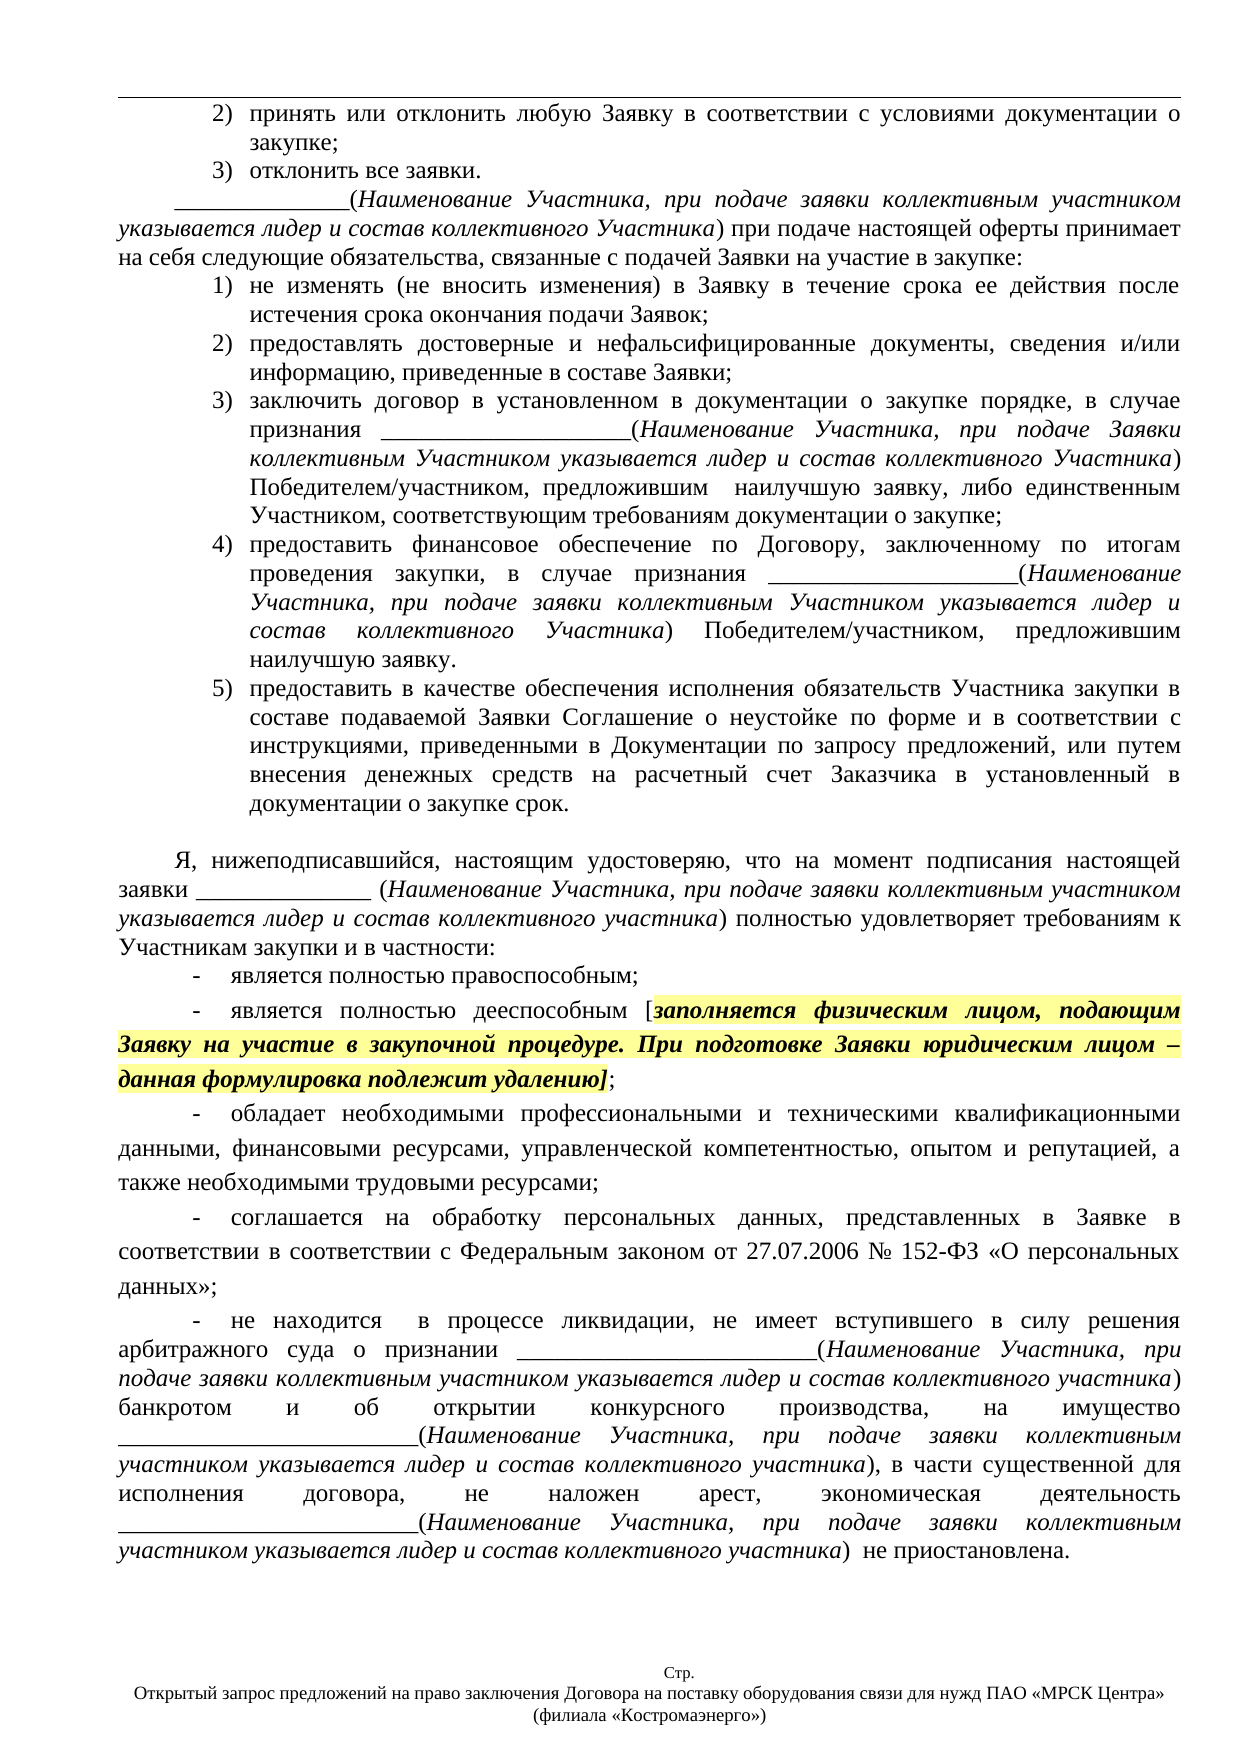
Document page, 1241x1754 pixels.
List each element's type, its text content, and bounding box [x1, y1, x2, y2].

list является полностью правоспособным; [118, 961, 1181, 989]
list является полностью дееспособным [заполняется физическим лицом, подающим Заявку на участие в закупочной процедуре. При подготовке Заявки юридическим лицом – данная формулировка подлежит удалению]; [118, 995, 1181, 1030]
list заключить договор в установленном в документации о закупке порядке, в случае признания ____________________(Наименование Участника, при подаче Заявки коллективным Участником указывается лидер и состав коллективного Участника) Победителем/участником, предложившим наилучшую заявку, либо единственным Участником, соответствующим требованиям документации о закупке; [212, 386, 1181, 529]
list обладает необходимыми профессиональными и техническими квалификационными данными, финансовыми ресурсами, управленческой компетентностью, опытом и репутацией, а также необходимыми трудовыми ресурсами; [118, 1098, 1181, 1196]
list предоставлять достоверные и нефальсифицированные документы, сведения и/или информацию, приведенные в составе Заявки; [212, 328, 1181, 386]
list предоставить в качестве обеспечения исполнения обязательств Участника закупки в составе подаваемой Заявки Соглашение о неустойке по форме и в соответствии с инструкциями, приведенными в Документации по запросу предложений, или путем внесения денежных средств на расчетный счет Заказчика в установленный в документации о закупке срок. [212, 673, 1181, 817]
list соглашается на обработку персональных данных, представленных в Заявке в соответствии в соответствии с Федеральным законом от 27.07.2006 № 152-ФЗ «О персональных данных»; [118, 1202, 1181, 1299]
list принять или отклонить любую Заявку в соответствии с условиями документации о закупке; [212, 98, 1181, 156]
list не изменять (не вносить изменения) в Заявку в течение срока ее действия после истечения срока окончания подачи Заявок; [212, 271, 1181, 328]
list предоставить финансовое обеспечение по Договору, заключенному по итогам проведения закупки, в случае признания ____________________(Наименование Участника, при подаче заявки коллективным Участником указывается лидер и состав коллективного Участника) Победителем/участником, предложившим наилучшую заявку. [212, 529, 1181, 673]
text Я, нижеподписавшийся, настоящим удостоверяю, что на момент подписания настоящей заявки ______________ (Наименование Участника, при подаче заявки коллективным участником указывается лидер и состав коллективного участника) полностью удовлетворяет требованиям к Участникам закупки и в частности: [118, 846, 1181, 961]
text ______________(Наименование Участника, при подаче заявки коллективным участником указывается лидер и состав коллективного Участника) при подаче настоящей оферты принимает на себя следующие обязательства, связанные с подачей Заявки на участие в закупке: [118, 184, 1181, 271]
list не находится в процессе ликвидации, не имеет вступившего в силу решения арбитражного суда о признании ________________________(Наименование Участника, при подаче заявки коллективным участником указывается лидер и состав коллективного участника) банкротом и об открытии конкурсного производства, на имущество ________________________(Наименование Участника, при подаче заявки коллективным участником указывается лидер и состав коллективного участника), в части существенной для исполнения договора, не наложен арест, экономическая деятельность ________________________(Наименование Участника, при подаче заявки коллективным участником указывается лидер и состав коллективного участника) не приостановлена. [118, 1305, 1181, 1564]
list отклонить все заявки. [212, 156, 1181, 184]
list является полностью дееспособным [заполняется физическим лицом, подающим Заявку на участие в закупочной процедуре. При подготовке Заявки юридическим лицом – данная формулировка подлежит удалению]; [118, 1058, 1181, 1093]
